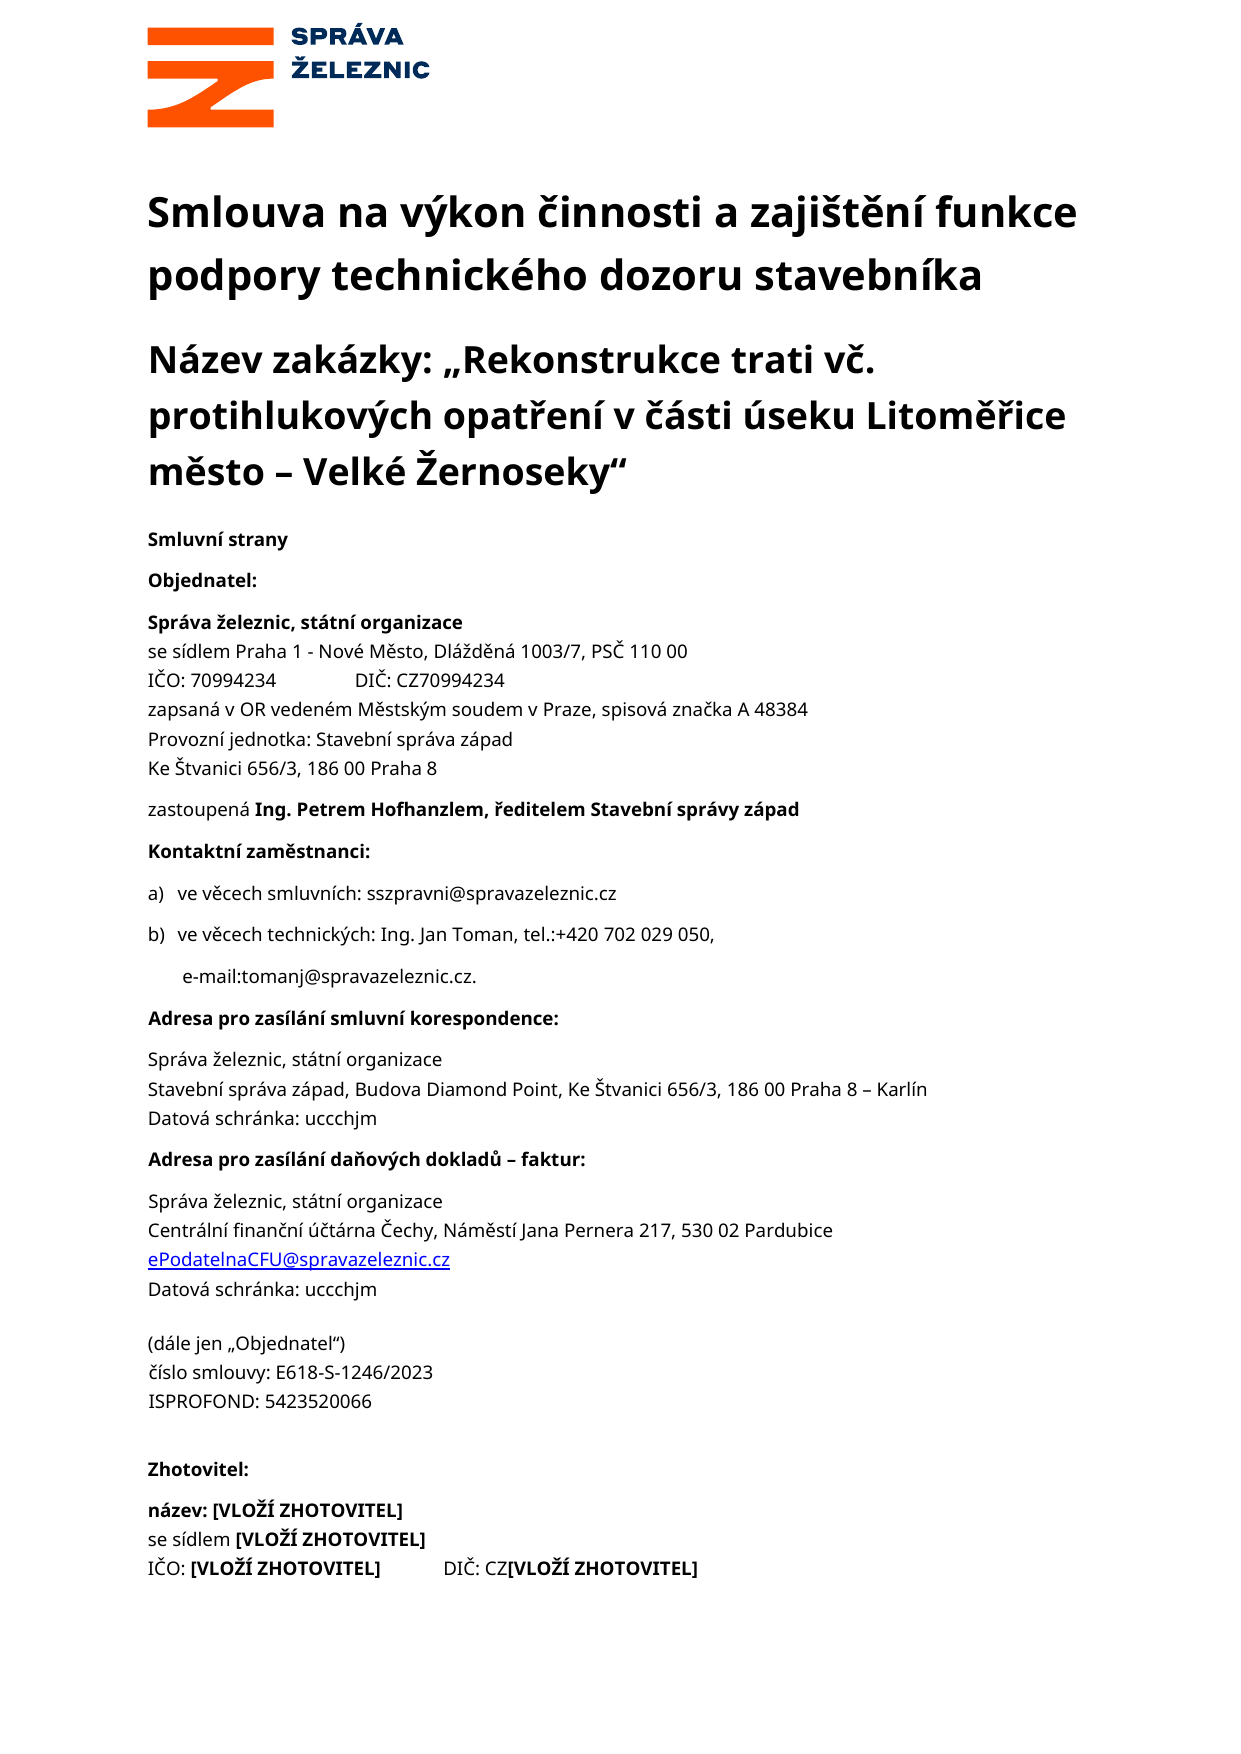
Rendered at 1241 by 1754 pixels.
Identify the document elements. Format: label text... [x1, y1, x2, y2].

text Kontaktní zaměstnanci: [148, 835, 1092, 864]
text Stavební správa západ, Budova Diamond Point, Ke Štvanici 656/3, 186 00 Praha 8 – Karlín [148, 1073, 1092, 1102]
text Centrální finanční účtárna Čechy, Náměstí Jana Pernera 217, 530 02 Pardubice [148, 1214, 1092, 1243]
text Objednatel: [148, 564, 1092, 593]
text Správa železnic, státní organizace [148, 606, 1092, 635]
text IČO: [VLOŽÍ ZHOTOVITEL] DIČ: CZ[VLOŽÍ ZHOTOVITEL] [148, 1552, 1092, 1582]
list ve věcech smluvních: sszpravni@spravazeleznic.cz [148, 877, 1092, 906]
text Datová schránka: uccchjm [148, 1273, 1092, 1302]
text název: [VLOŽÍ ZHOTOVITEL] [148, 1494, 1092, 1523]
text Název zakázky: [148, 333, 1107, 496]
text ISPROFOND: 5423520066 [148, 1385, 1092, 1414]
text Ke Štvanici 656/3, 186 00 Praha 8 [148, 752, 1092, 781]
text se sídlem [VLOŽÍ ZHOTOVITEL] [148, 1523, 1092, 1552]
text Smlouva na výkon činnosti a zajištění funkce podpory technického dozoru stavebníka [148, 183, 1092, 302]
text Provozní jednotka: Stavební správa západ [148, 723, 1092, 752]
text IČO: 70994234 DIČ: CZ70994234 [148, 664, 1092, 693]
text Datová schránka: uccchjm [148, 1102, 1092, 1131]
text zapsaná v OR vedeném Městským soudem v Praze, spisová značka A 48384 [148, 693, 1092, 723]
text Správa železnic, státní organizace [148, 1043, 1092, 1073]
subtitle Smluvní strany [148, 526, 1092, 552]
text Správa železnic, státní organizace [148, 1185, 1092, 1214]
text e-mail:tomanj@spravazeleznic.cz. [177, 960, 1092, 989]
text Adresa pro zasílání daňových dokladů – faktur: [148, 1143, 1092, 1173]
text Zhotovitel: [148, 1456, 1092, 1482]
text Adresa pro zasílání smluvní korespondence: [148, 1002, 1092, 1031]
text (dále jen „Objednatel“) [148, 1327, 1092, 1356]
text číslo smlouvy: E618-S-1246/2023 [148, 1356, 1092, 1385]
text zastoupená Ing. Petrem Hofhanzlem, ředitelem Stavební správy západ [148, 793, 1092, 823]
text ePodatelnaCFU@spravazeleznic.cz [148, 1243, 1092, 1273]
list ve věcech technických: Ing. Jan Toman, tel.:+420 702 029 050, [148, 918, 1092, 948]
text se sídlem Praha 1 - Nové Město, Dlážděná 1003/7, PSČ 110 00 [148, 635, 1092, 664]
